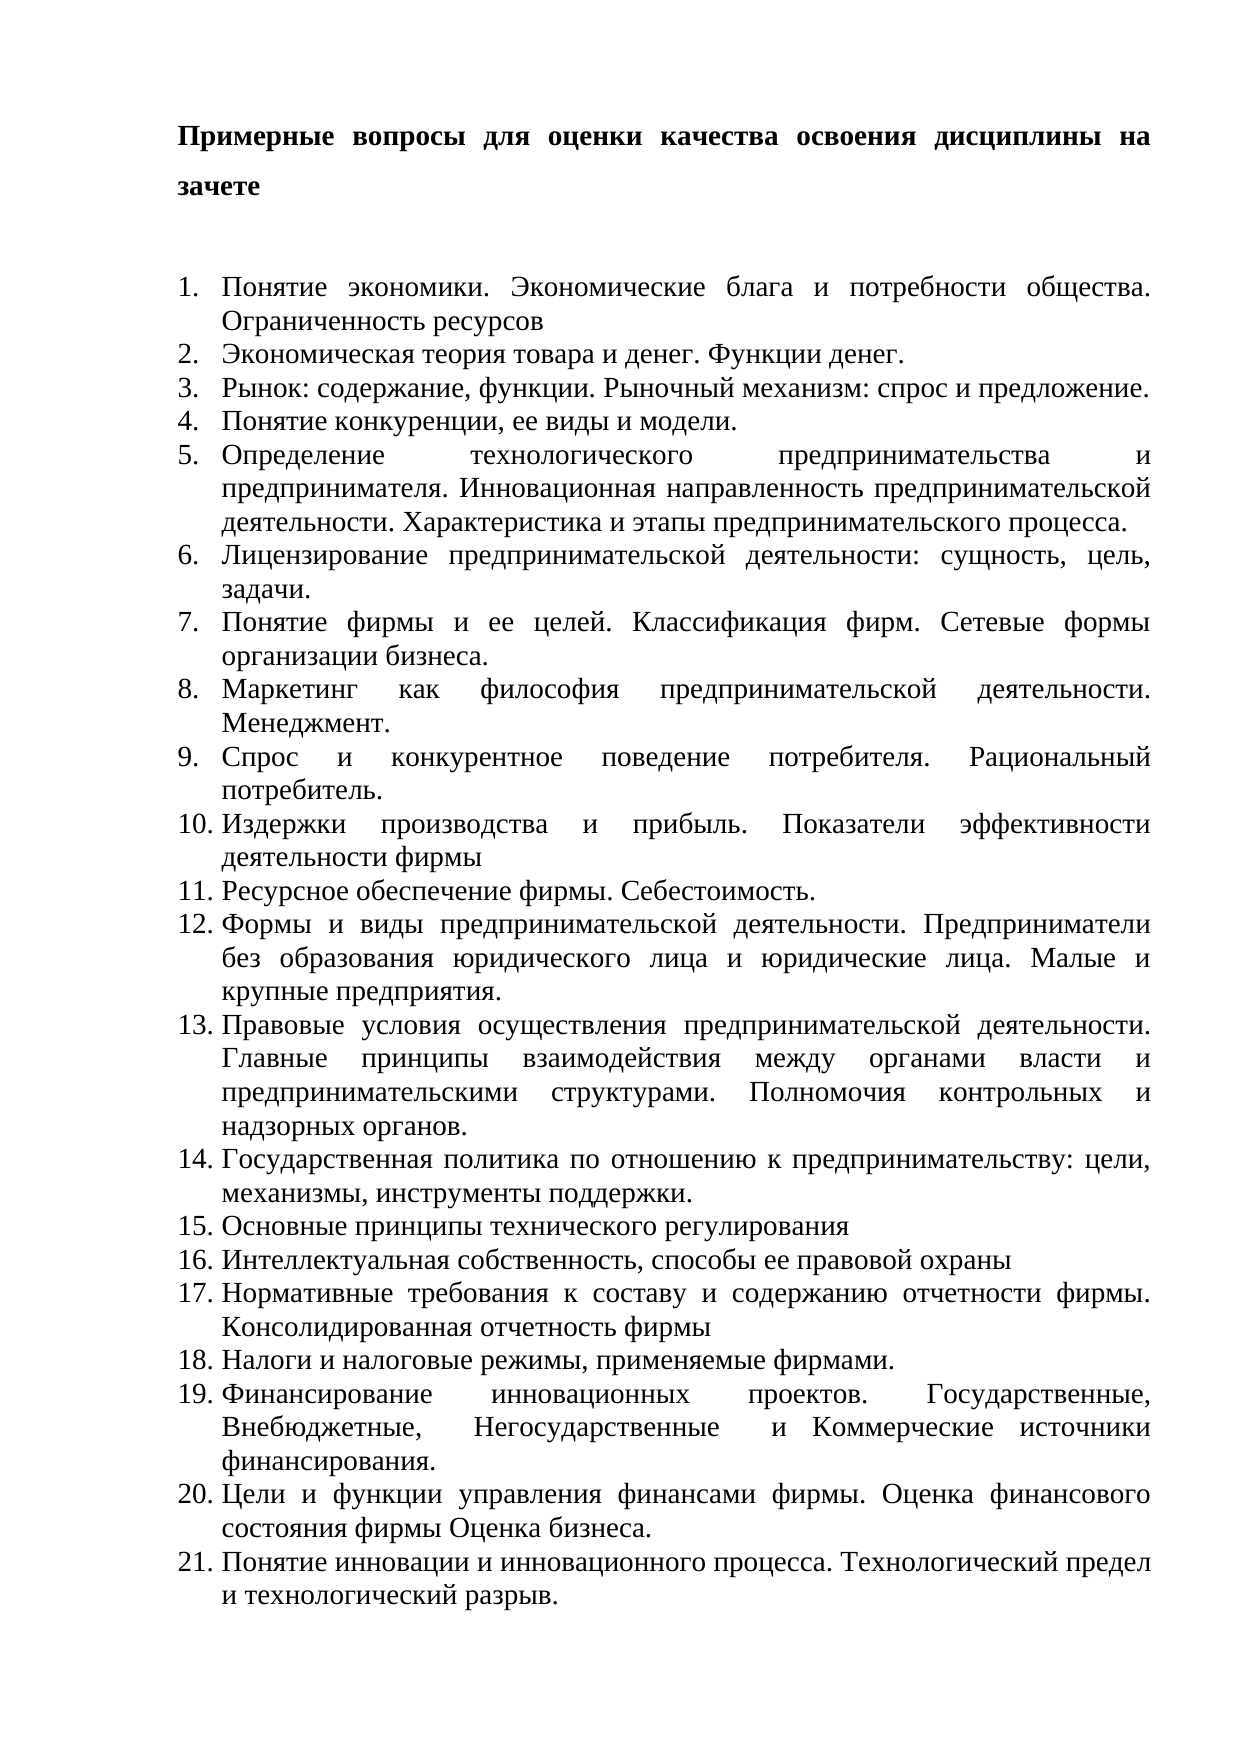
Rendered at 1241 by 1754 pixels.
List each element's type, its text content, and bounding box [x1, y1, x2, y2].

list Понятие конкуренции, ее виды и модели. [177, 403, 1152, 437]
list Определение технологического предпринимательства и предпринимателя. Инновационная направленность предпринимательской деятельности. Характеристика и этапы предпринимательского процесса. [177, 437, 1152, 537]
list Издержки производства и прибыль. Показатели эффективности деятельности фирмы [177, 806, 1152, 873]
list Цели и функции управления финансами фирмы. Оценка финансового состояния фирмы Оценка бизнеса. [177, 1477, 1152, 1544]
list Понятие фирмы и ее целей. Классификация фирм. Сетевые формы организации бизнеса. [177, 604, 1152, 672]
list Нормативные требования к составу и содержанию отчетности фирмы. Консолидированная отчетность фирмы [177, 1275, 1152, 1342]
list Экономическая теория товара и денег. Функции денег. [177, 336, 1152, 370]
list Ресурсное обеспечение фирмы. Себестоимость. [177, 873, 1152, 906]
list Маркетинг как философия предпринимательской деятельности. Менеджмент. [177, 672, 1152, 739]
list Формы и виды предпринимательской деятельности. Предприниматели без образования юридического лица и юридические лица. Малые и крупные предприятия. [177, 906, 1152, 1007]
list Рынок: содержание, функции. Рыночный механизм: спрос и предложение. [177, 370, 1152, 403]
list Государственная политика по отношению к предпринимательству: цели, механизмы, инструменты поддержки. [177, 1141, 1152, 1208]
list Основные принципы технического регулирования [177, 1208, 1152, 1242]
list Финансирование инновационных проектов. Государственные, Внебюджетные, Негосударственные и Коммерческие источники финансирования. [177, 1376, 1152, 1477]
list Правовые условия осуществления предпринимательской деятельности. Главные принципы взаимодействия между органами власти и предпринимательскими структурами. Полномочия контрольных и надзорных органов. [177, 1007, 1152, 1141]
list Понятие экономики. Экономические блага и потребности общества. Ограниченность ресурсов [177, 269, 1152, 336]
list Спрос и конкурентное поведение потребителя. Рациональный потребитель. [177, 739, 1152, 806]
list Лицензирование предпринимательской деятельности: сущность, цель, задачи. [177, 537, 1152, 604]
list Понятие инновации и инновационного процесса. Технологический предел и технологический разрыв. [177, 1544, 1152, 1611]
list Налоги и налоговые режимы, применяемые фирмами. [177, 1342, 1152, 1376]
text Примерные вопросы для оценки качества освоения дисциплины на зачете [177, 118, 1152, 202]
list Интеллектуальная собственность, способы ее правовой охраны [177, 1242, 1152, 1275]
